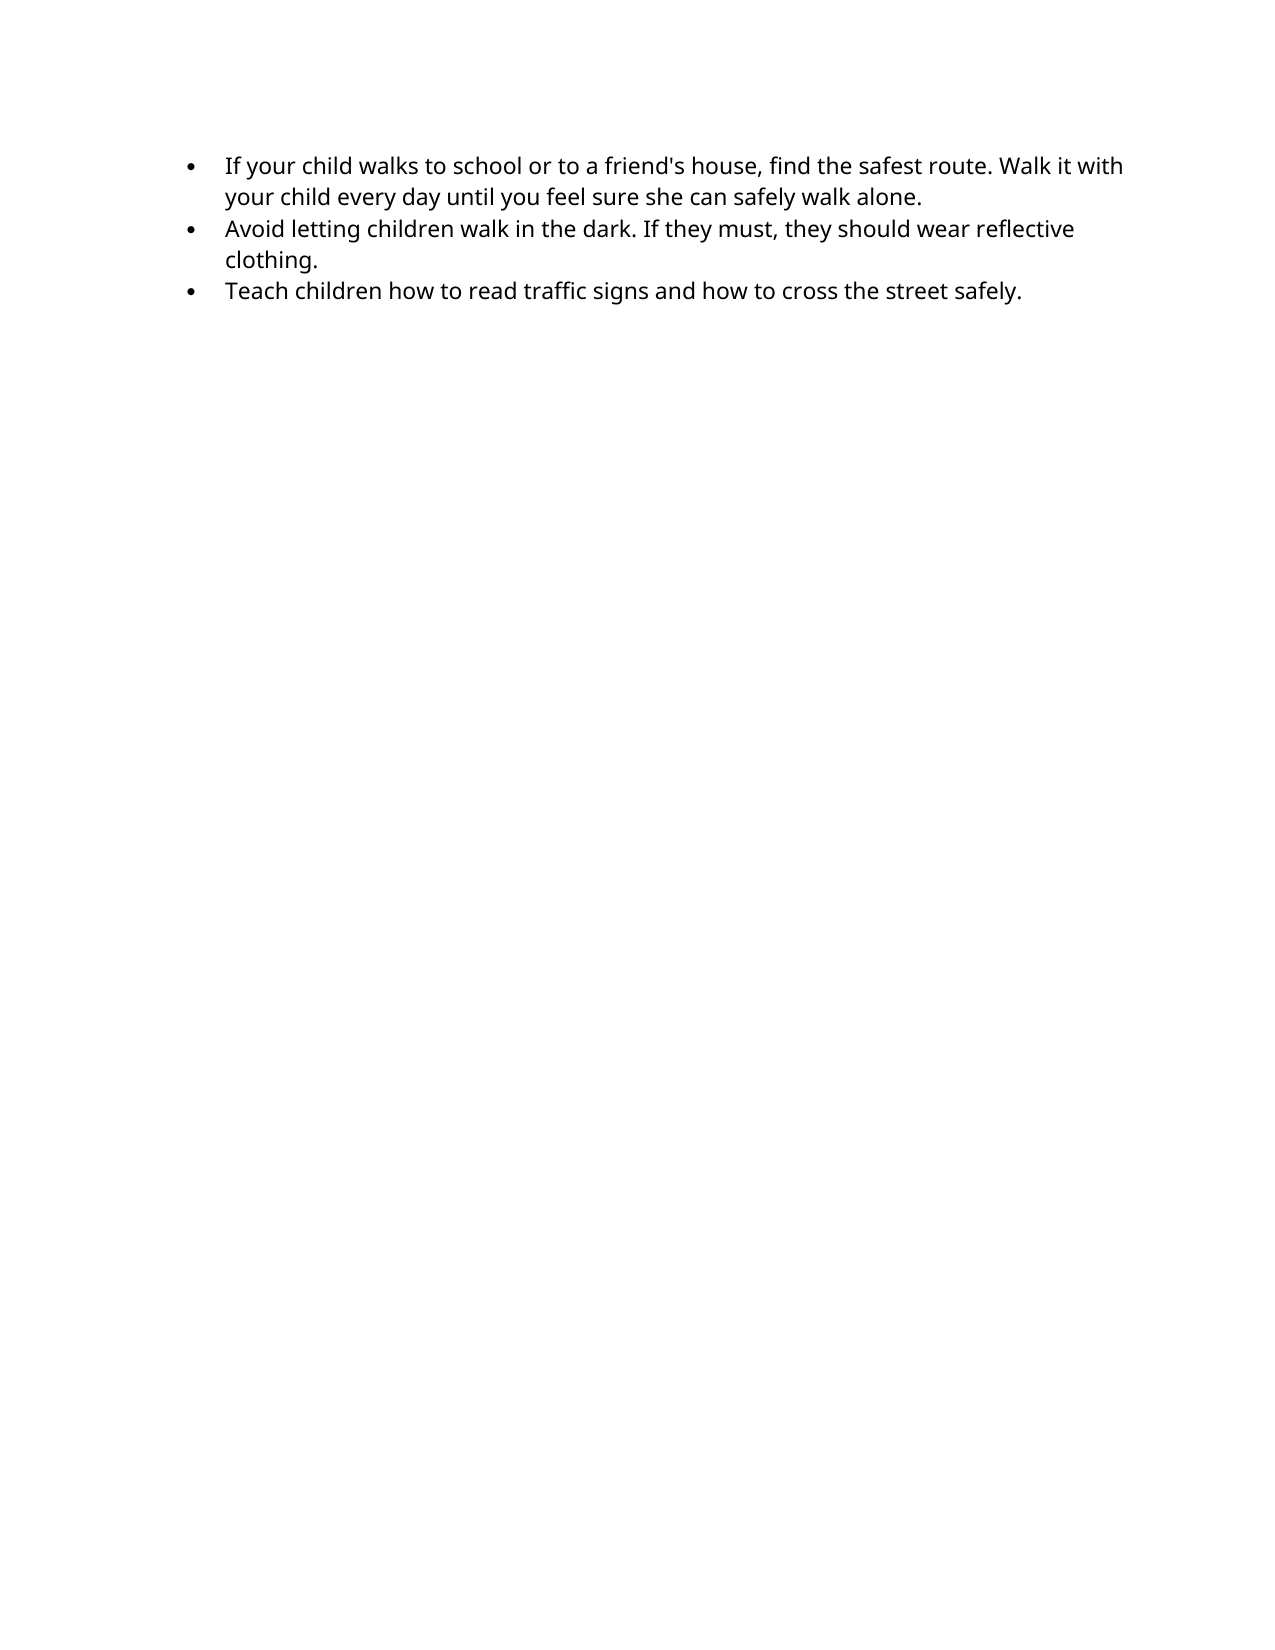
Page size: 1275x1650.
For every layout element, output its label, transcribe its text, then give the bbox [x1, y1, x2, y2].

list Teach children how to read traffic signs and how to cross the street safely. [187, 275, 1125, 306]
list Avoid letting children walk in the dark. If they must, they should wear reflective clothing. [187, 212, 1125, 275]
list If your child walks to school or to a friend's house, find the safest route. Walk it with your child every day until you feel sure she can safely walk alone. [187, 150, 1125, 212]
